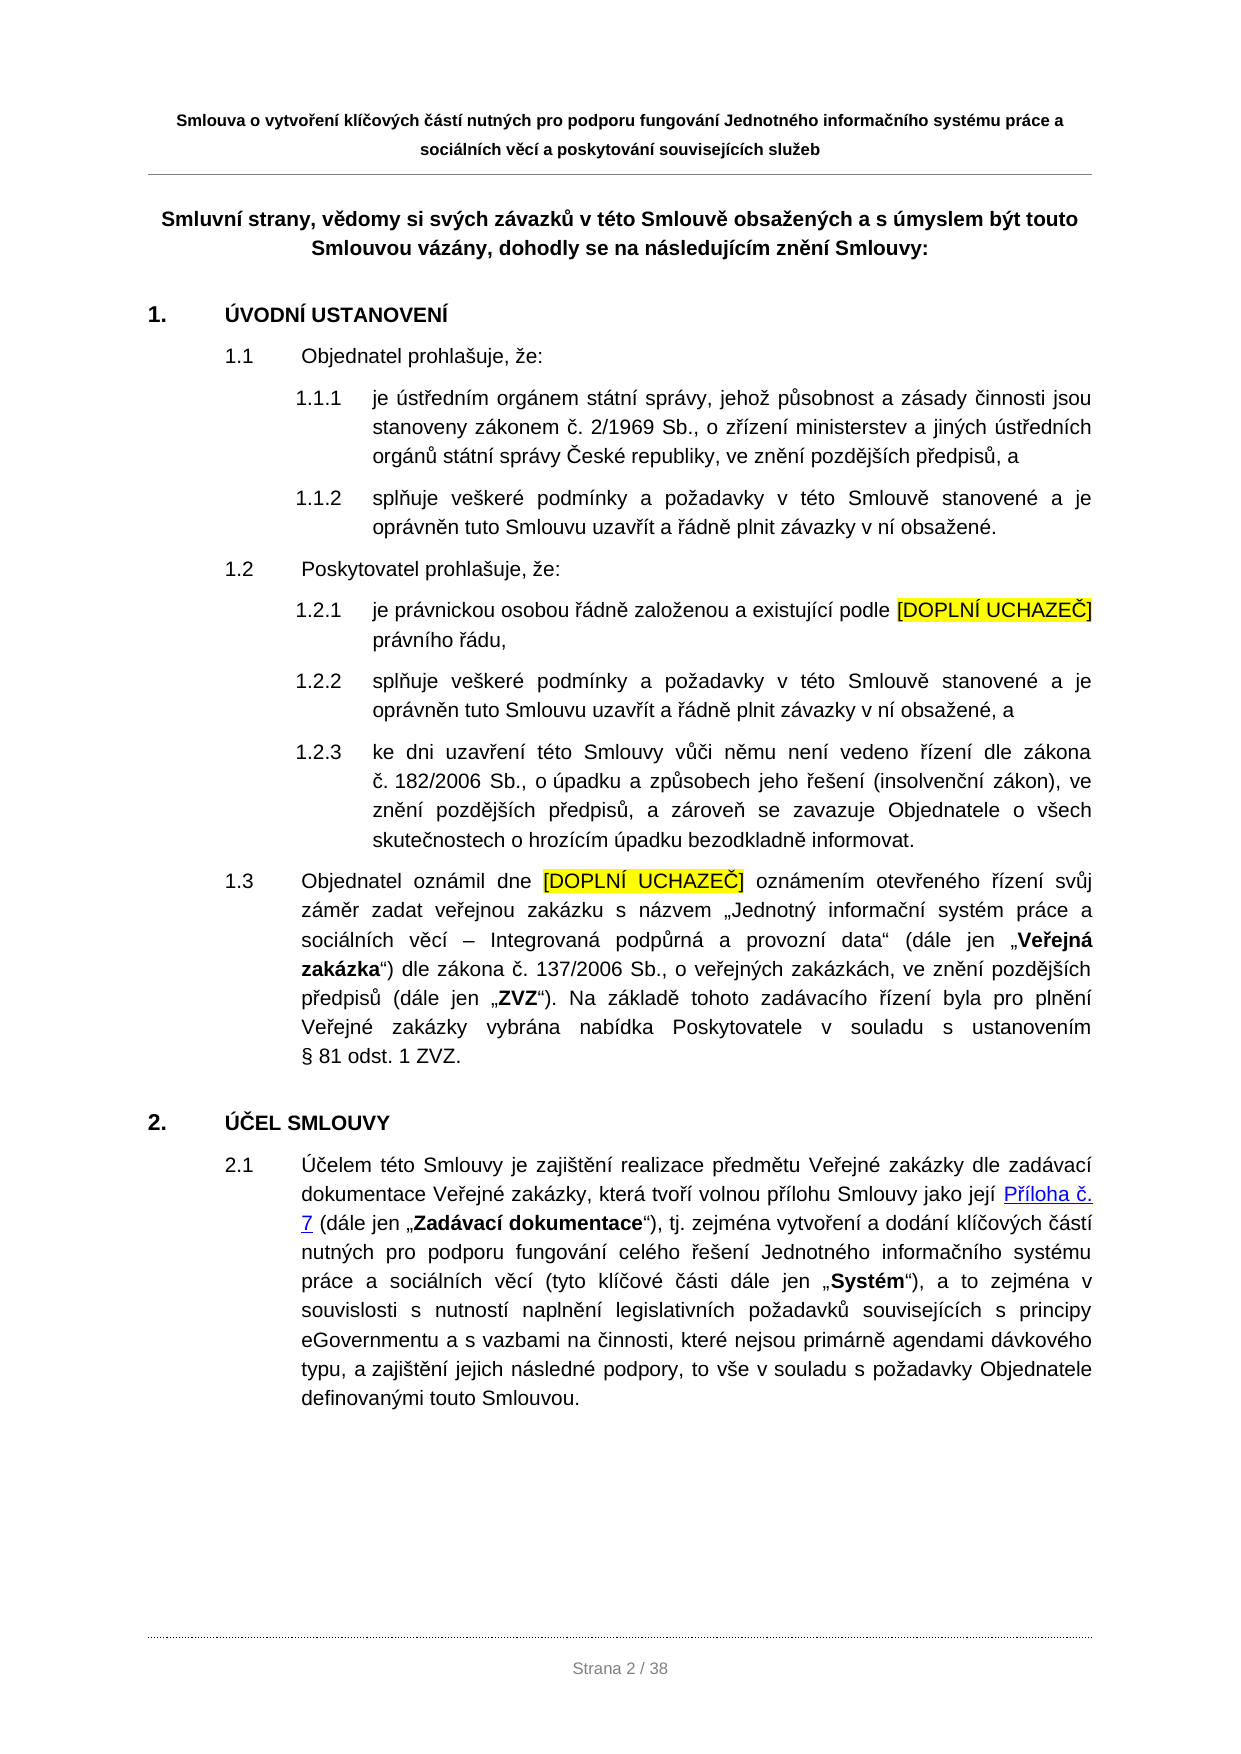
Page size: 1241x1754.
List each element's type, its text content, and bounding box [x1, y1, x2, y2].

list ke dni uzavření této Smlouvy vůči němu není vedeno řízení dle zákona č. 182/2006 Sb., o úpadku a způsobech jeho řešení (insolvenční zákon), ve znění pozdějších předpisů, a zároveň se zavazuje Objednatele o všech skutečnostech o hrozícím úpadku bezodkladně informovat. [295, 736, 1092, 853]
list splňuje veškeré podmínky a požadavky v této Smlouvě stanovené a je oprávněn tuto Smlouvu uzavřít a řádně plnit závazky v ní obsažené. [295, 482, 1092, 540]
text ÚČEL SMLOUVY [148, 1107, 1092, 1136]
text Objednatel oznámil dne [DOPLNÍ UCHAZEČ] oznámením otevřeného řízení svůj záměr zadat veřejnou zakázku s názvem „Jednotný informační systém práce a sociálních věcí – Integrovaná podpůrná a provozní data“ (dále jen „Veřejná zakázka“) dle zákona č. 137/2006 Sb., o veřejných zakázkách, ve znění pozdějších předpisů (dále jen „ZVZ“). Na základě tohoto zadávacího řízení byla pro plnění Veřejné zakázky vybrána nabídka Poskytovatele v souladu s ustanovením § 81 odst. 1 ZVZ. [224, 865, 1092, 1069]
text ÚVODNÍ USTANOVENÍ [148, 299, 1092, 328]
text Poskytovatel prohlašuje, že: [224, 553, 1092, 582]
text Účelem této Smlouvy je zajištění realizace předmětu Veřejné zakázky dle zadávací dokumentace Veřejné zakázky, která tvoří volnou přílohu Smlouvy jako její Příloha č. 7 (dále jen „Zadávací dokumentace“), tj. zejména vytvoření a dodání klíčových částí nutných pro podporu fungování celého řešení Jednotného informačního systému práce a sociálních věcí (tyto klíčové části dále jen „Systém“), a to zejména v souvislosti s nutností naplnění legislativních požadavků souvisejících s principy eGovernmentu a s vazbami na činnosti, které nejsou primárně agendami dávkového typu, a zajištění jejich následné podpory, to vše v souladu s požadavky Objednatele definovanými touto Smlouvou. [224, 1149, 1092, 1411]
list je právnickou osobou řádně založenou a existující podle právního řádu, [295, 594, 1092, 653]
text Objednatel prohlašuje, že: [224, 340, 1092, 369]
list splňuje veškeré podmínky a požadavky v této Smlouvě stanovené a je oprávněn tuto Smlouvu uzavřít a řádně plnit závazky v ní obsažené, a [295, 665, 1092, 724]
list je ústředním orgánem státní správy, jehož působnost a zásady činnosti jsou stanoveny zákonem č. 2/1969 Sb., o zřízení ministerstev a jiných ústředních orgánů státní správy České republiky, ve znění pozdějších předpisů, a [295, 382, 1092, 469]
text Smluvní strany, vědomy si svých závazků v této Smlouvě obsažených a s úmyslem být touto Smlouvou vázány, dohodly se na následujícím znění Smlouvy: [148, 203, 1092, 261]
